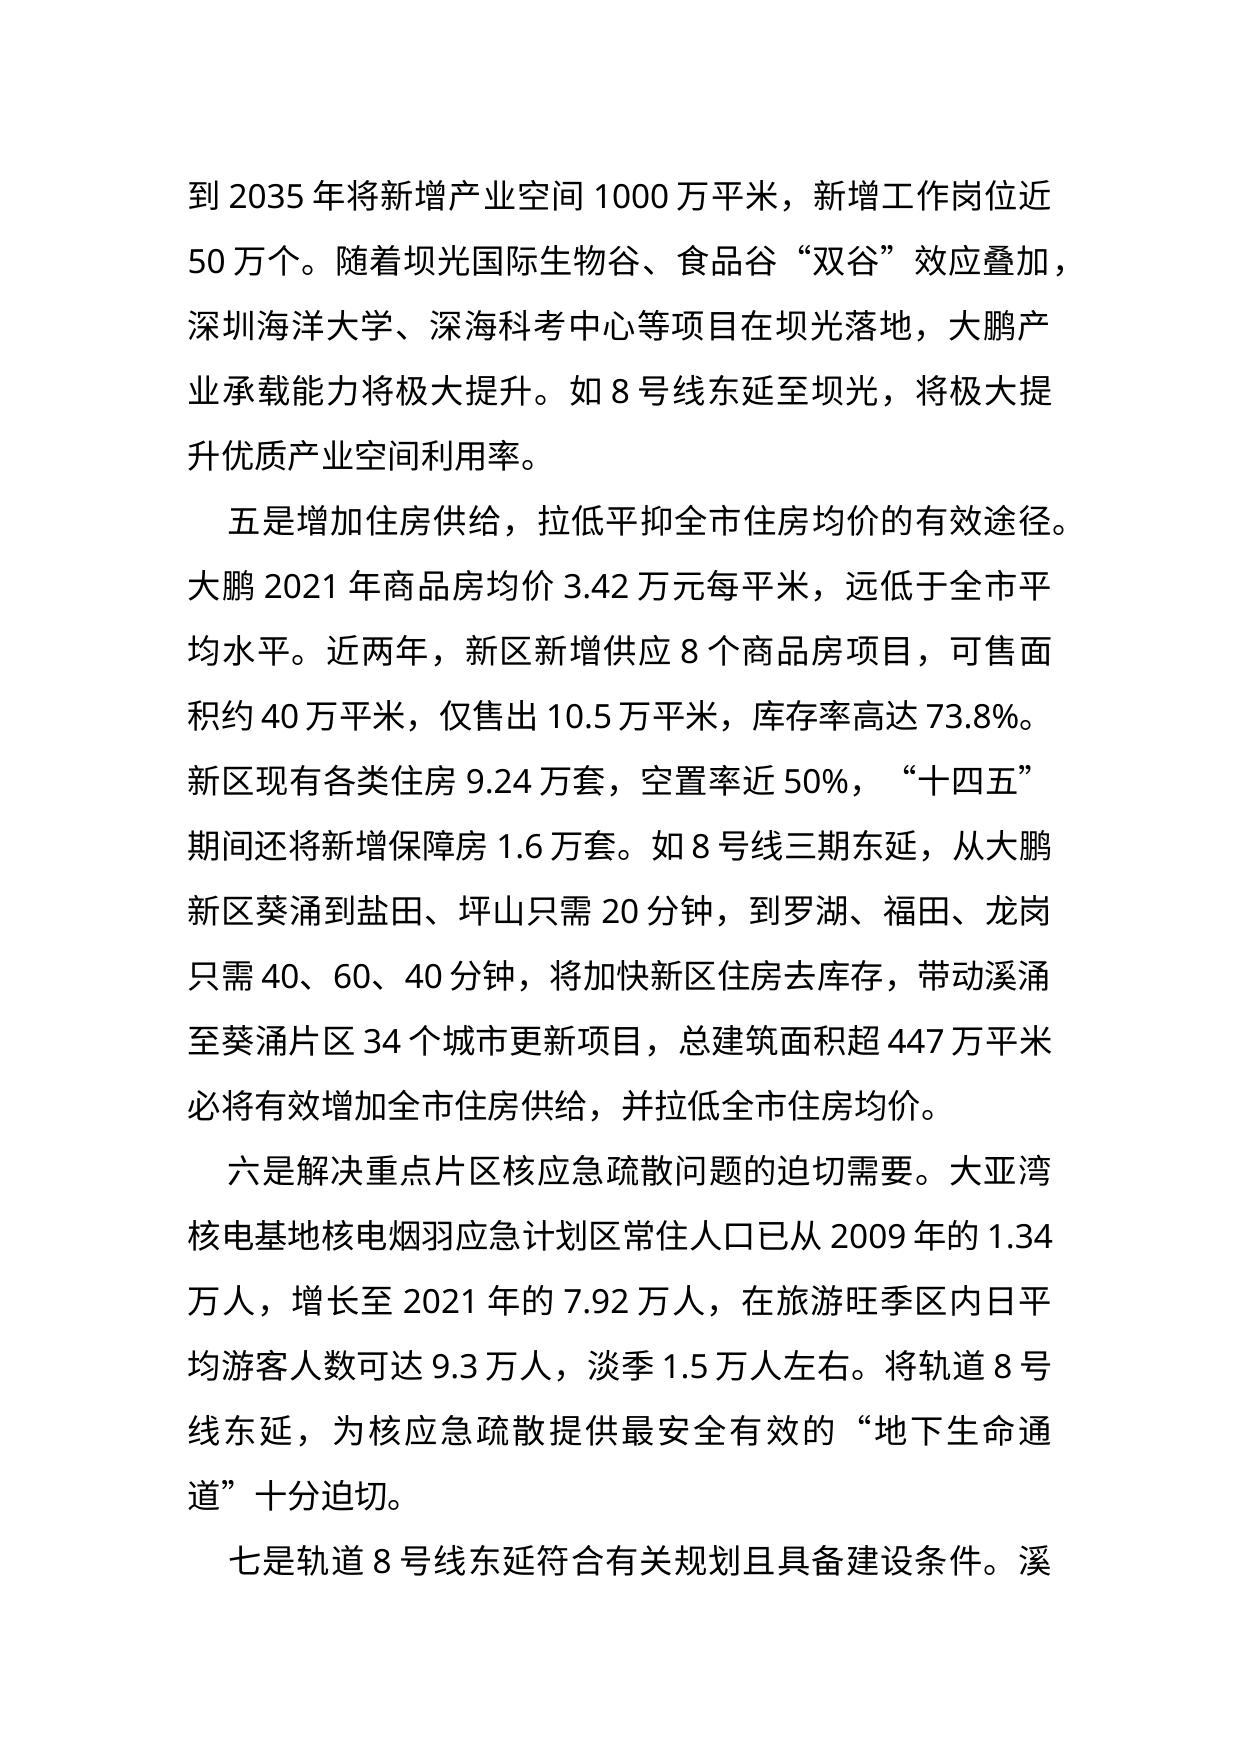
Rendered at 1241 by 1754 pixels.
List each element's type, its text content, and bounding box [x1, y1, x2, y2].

text 五是增加住房供给，拉低平抑全市住房均价的有效途径。大鹏2021年商品房均价3.42万元每平米，远低于全市平均水平。近两年，新区新增供应8个商品房项目，可售面积约40万平米，仅售出10.5万平米，库存率高达73.8%。新区现有各类住房9.24万套，空置率近50%，“十四五”期间还将新增保障房1.6万套。如8号线三期东延，从大鹏新区葵涌到盐田、坪山只需20分钟，到罗湖、福田、龙岗只需40、60、40分钟，将加快新区住房去库存，带动溪涌至葵涌片区34个城市更新项目，总建筑面积超447万平米，必将有效增加全市住房供给，并拉低全市住房均价。 [187, 487, 1053, 1137]
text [187, 162, 1053, 487]
text 六是解决重点片区核应急疏散问题的迫切需要。大亚湾核电基地核电烟羽应急计划区常住人口已从2009年的1.34万人，增长至2021年的7.92万人，在旅游旺季区内日平均游客人数可达9.3万人，淡季1.5万人左右。将轨道8号线东延，为核应急疏散提供最安全有效的“地下生命通道”十分迫切。 [187, 1137, 1053, 1527]
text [187, 1527, 1053, 1592]
